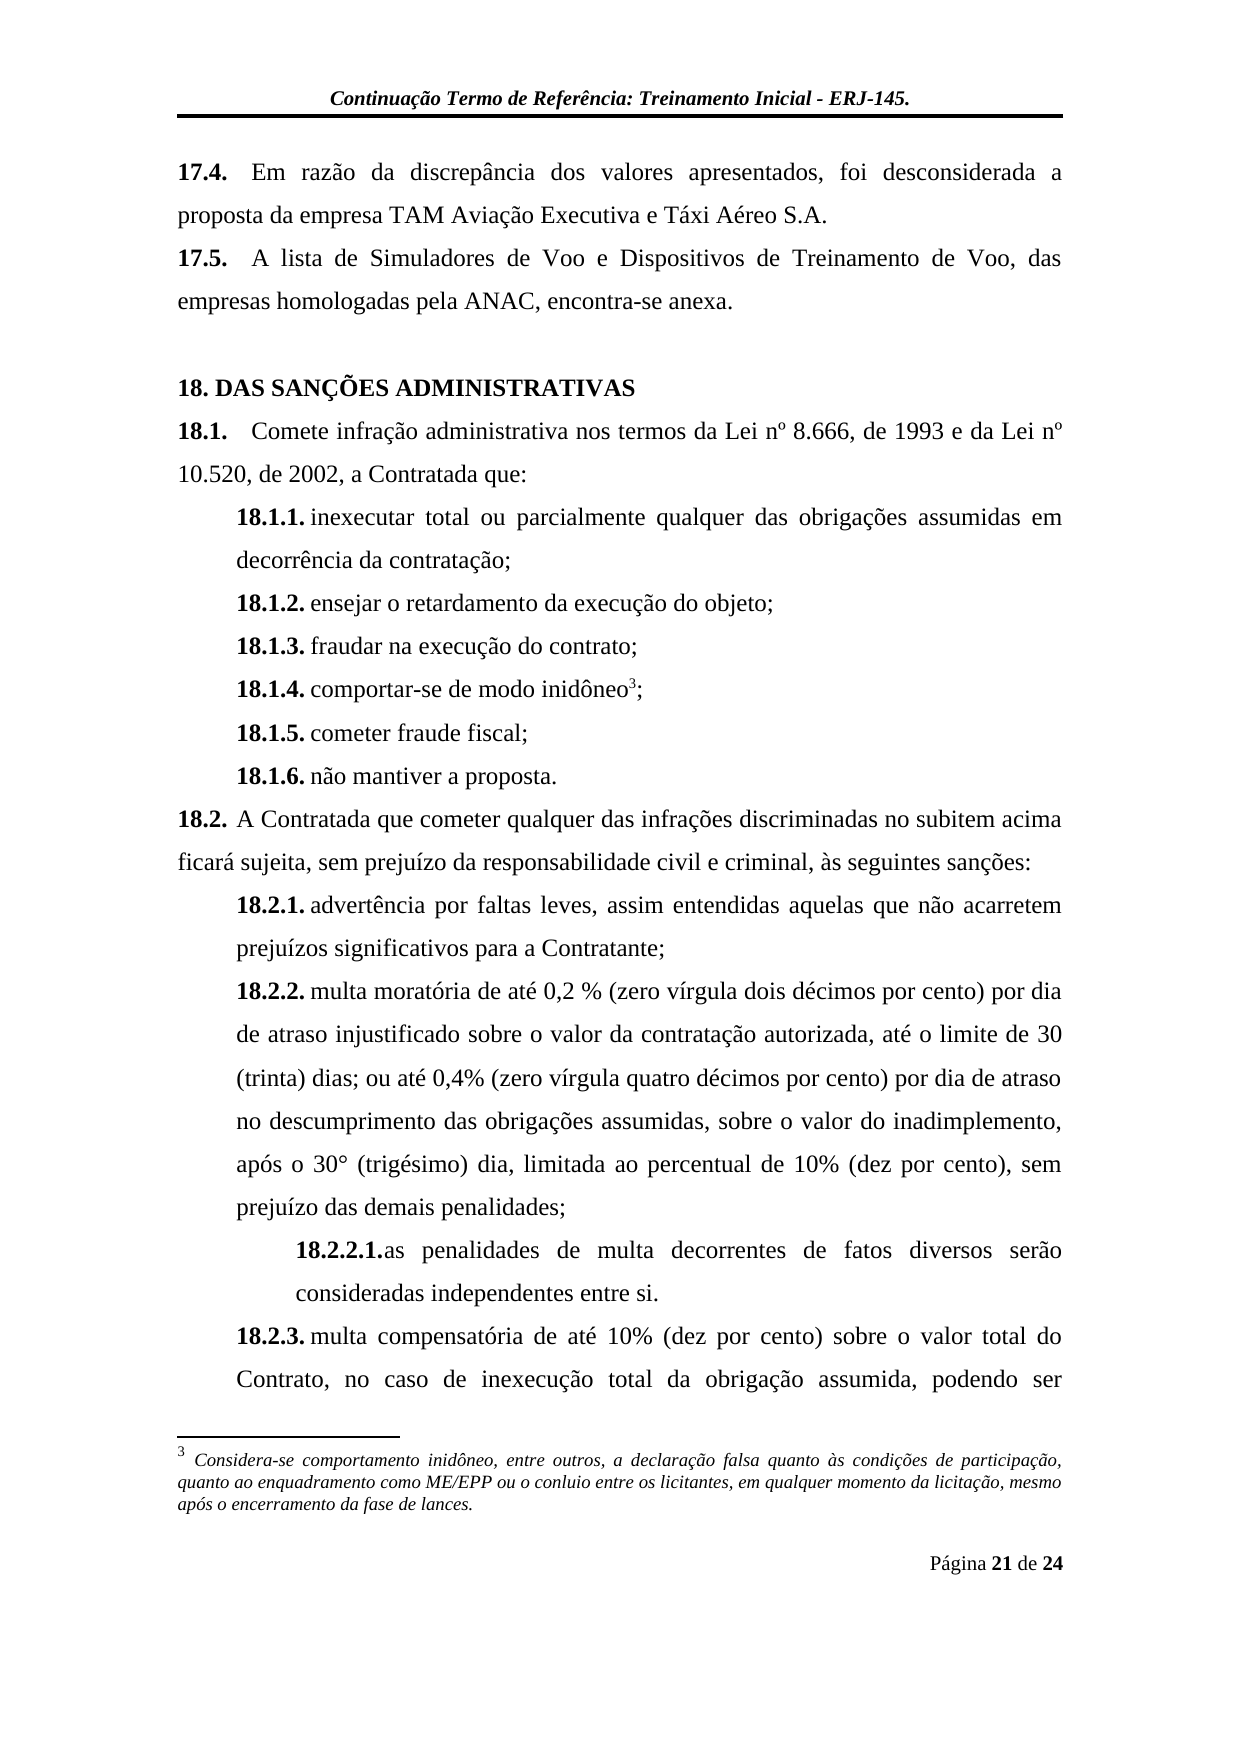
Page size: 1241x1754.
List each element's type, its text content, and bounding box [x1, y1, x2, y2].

list cometer fraude fiscal; [236, 718, 1063, 746]
list Comete infração administrativa nos termos da Lei nº 8.666, de 1993 e da Lei nº 10.520, de Contratada que: [177, 416, 1063, 488]
list inexecutar total ou parcialmente qualquer das obrigações assumidas em decorrência da contratação; [236, 502, 1063, 574]
list Em razão da discrepância dos valores apresentados, foi desconsiderada a proposta da empresa TAM Aviação Executiva e Táxi Aéreo S.A. [177, 157, 1063, 229]
list fraudar na execução do contrato; [236, 631, 1063, 660]
subtitle 18. DAS SANÇÕES ADMINISTRATIVAS [177, 373, 1063, 401]
list advertência por faltas leves, assim entendidas aquelas que não acarretem prejuízos significativos para a Contratante; [236, 890, 1063, 962]
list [236, 1321, 1063, 1393]
list A Contratada que cometer qualquer das infrações discriminadas no subitem acima ficará sujeita, sem prejuízo da responsabilidade civil e criminal, às seguintes sanções: [177, 804, 1063, 876]
list ensejar o retardamento da execução do objeto; [236, 588, 1063, 617]
list não mantiver a proposta. [236, 761, 1063, 789]
list as penalidades de multa decorrentes de fatos diversos serão consideradas independentes entre si. [295, 1235, 1063, 1307]
list A lista de Simuladores de Voo e Dispositivos de Treinamento de Voo, das empresas homologadas pela ANAC, encontra-se anexa. [177, 243, 1063, 315]
list multa moratória de até 0,2 % (zero vírgula dois décimos por cento) por dia de atraso injustificado sobre o valor da contratação autorizada, até o limite de 30 (trinta) dias; ou até 0,4% (zero vírgula quatro décimos por cento) por dia de atraso no descumprimento das obrigações assumidas, sobre o valor do inadimplemento, após o 30° (trigésimo) dia, limitada ao percentual de 10% (dez por cento), sem prejuízo das demais penalidades; [236, 976, 1063, 1221]
list comportar-se de modo inidôneo; [236, 674, 1063, 703]
